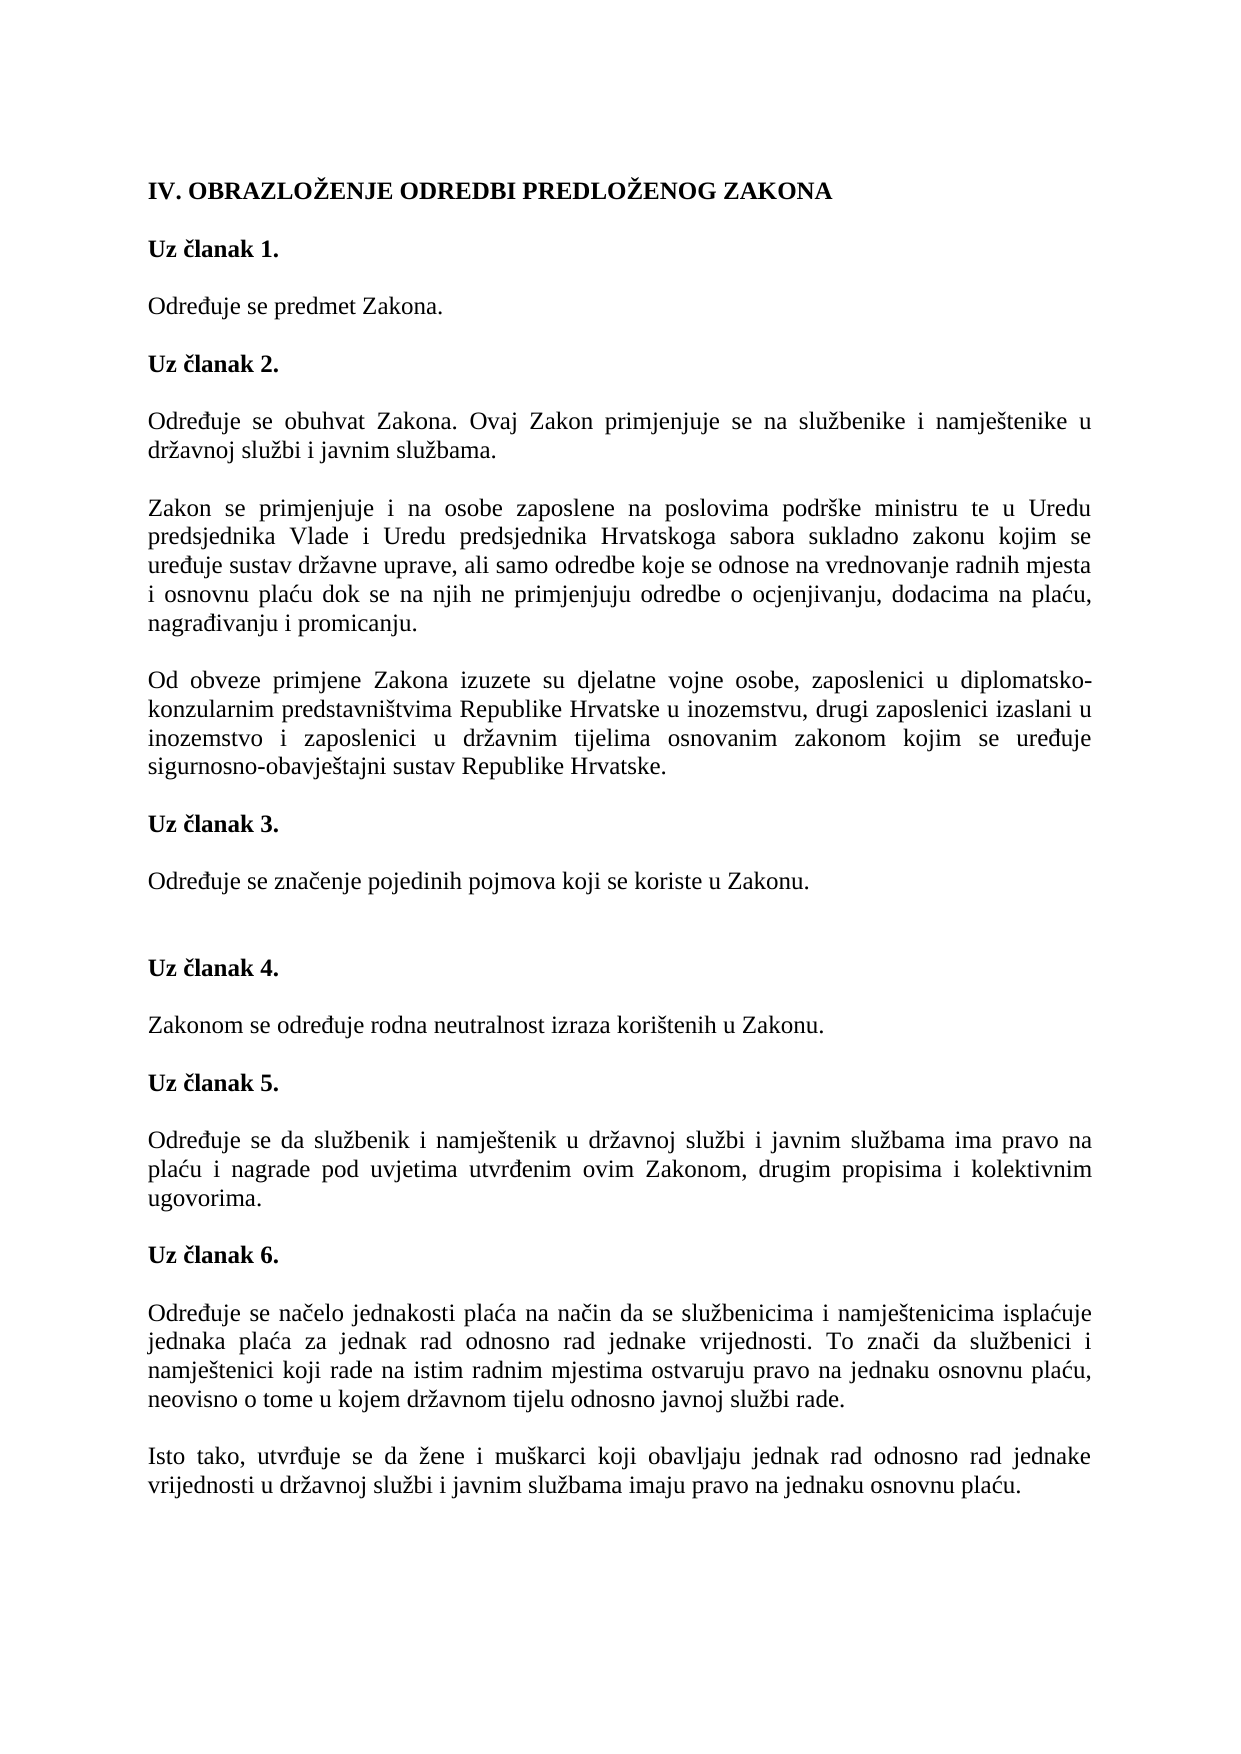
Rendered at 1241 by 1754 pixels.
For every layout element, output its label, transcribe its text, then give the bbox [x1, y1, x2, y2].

title Uz članak 6. [148, 1240, 1093, 1269]
text Zakon se primjenjuje i na osobe zaposlene na poslovima podrške ministru te u Uredu predsjednika Vlade i Uredu predsjednika Hrvatskoga sabora sukladno zakonu kojim se uređuje sustav državne uprave, ali samo odredbe koje se odnose na vrednovanje radnih mjesta i osnovnu plaću dok se na njih ne primjenjuju odredbe o ocjenjivanju, dodacima na plaću, nagrađivanju i promicanju. [148, 493, 1093, 636]
text Uz članak 3. [148, 809, 1093, 838]
title Uz članak 1. [148, 234, 1093, 263]
text Određuje se predmet Zakona. [148, 291, 1093, 320]
text Uz članak 2. [148, 349, 1093, 378]
text Uz članak 5. [148, 1068, 1093, 1096]
text Određuje se obuhvat Zakona. Ovaj Zakon primjenjuje se na službenike i namještenike u državnoj službi i javnim službama. [148, 406, 1093, 464]
text Uz članak 4. [148, 953, 1093, 981]
list Isto tako, utvrđuje se da žene i muškarci koji obavljaju jednak rad odnosno rad jednake vrijednosti u državnoj službi i javnim službama imaju pravo na jednaku osnovnu plaću. [148, 1441, 1093, 1499]
title Od obveze primjene Zakona izuzete su djelatne vojne osobe, zaposlenici u diplomatsko-konzularnim predstavništvima Republike Hrvatske u inozemstvu, drugi zaposlenici izaslani u inozemstvo i zaposlenici u državnim tijelima osnovanim zakonom kojim se uređuje sigurnosno-obavještajni sustav Republike Hrvatske. [148, 665, 1093, 780]
text Zakonom se određuje rodna neutralnost izraza korištenih u Zakonu. [148, 1010, 1093, 1039]
text IV. OBRAZLOŽENJE ODREDBI PREDLOŽENOG ZAKONA [148, 176, 1093, 205]
list Određuje se načelo jednakosti plaća na način da se službenicima i namještenicima isplaćuje jednaka plaća za jednak rad odnosno rad jednake vrijednosti. To znači da službenici i namještenici koji rade na istim radnim mjestima ostvaruju pravo na jednaku osnovnu plaću, neovisno o tome u kojem državnom tijelu odnosno javnoj službi rade. [148, 1298, 1093, 1413]
text Određuje se značenje pojedinih pojmova koji se koriste u Zakonu. [148, 866, 1093, 895]
title Određuje se da službenik i namještenik u državnoj službi i javnim službama ima pravo na plaću i nagrade pod uvjetima utvrđenim ovim Zakonom, drugim propisima i kolektivnim ugovorima. [148, 1125, 1093, 1211]
